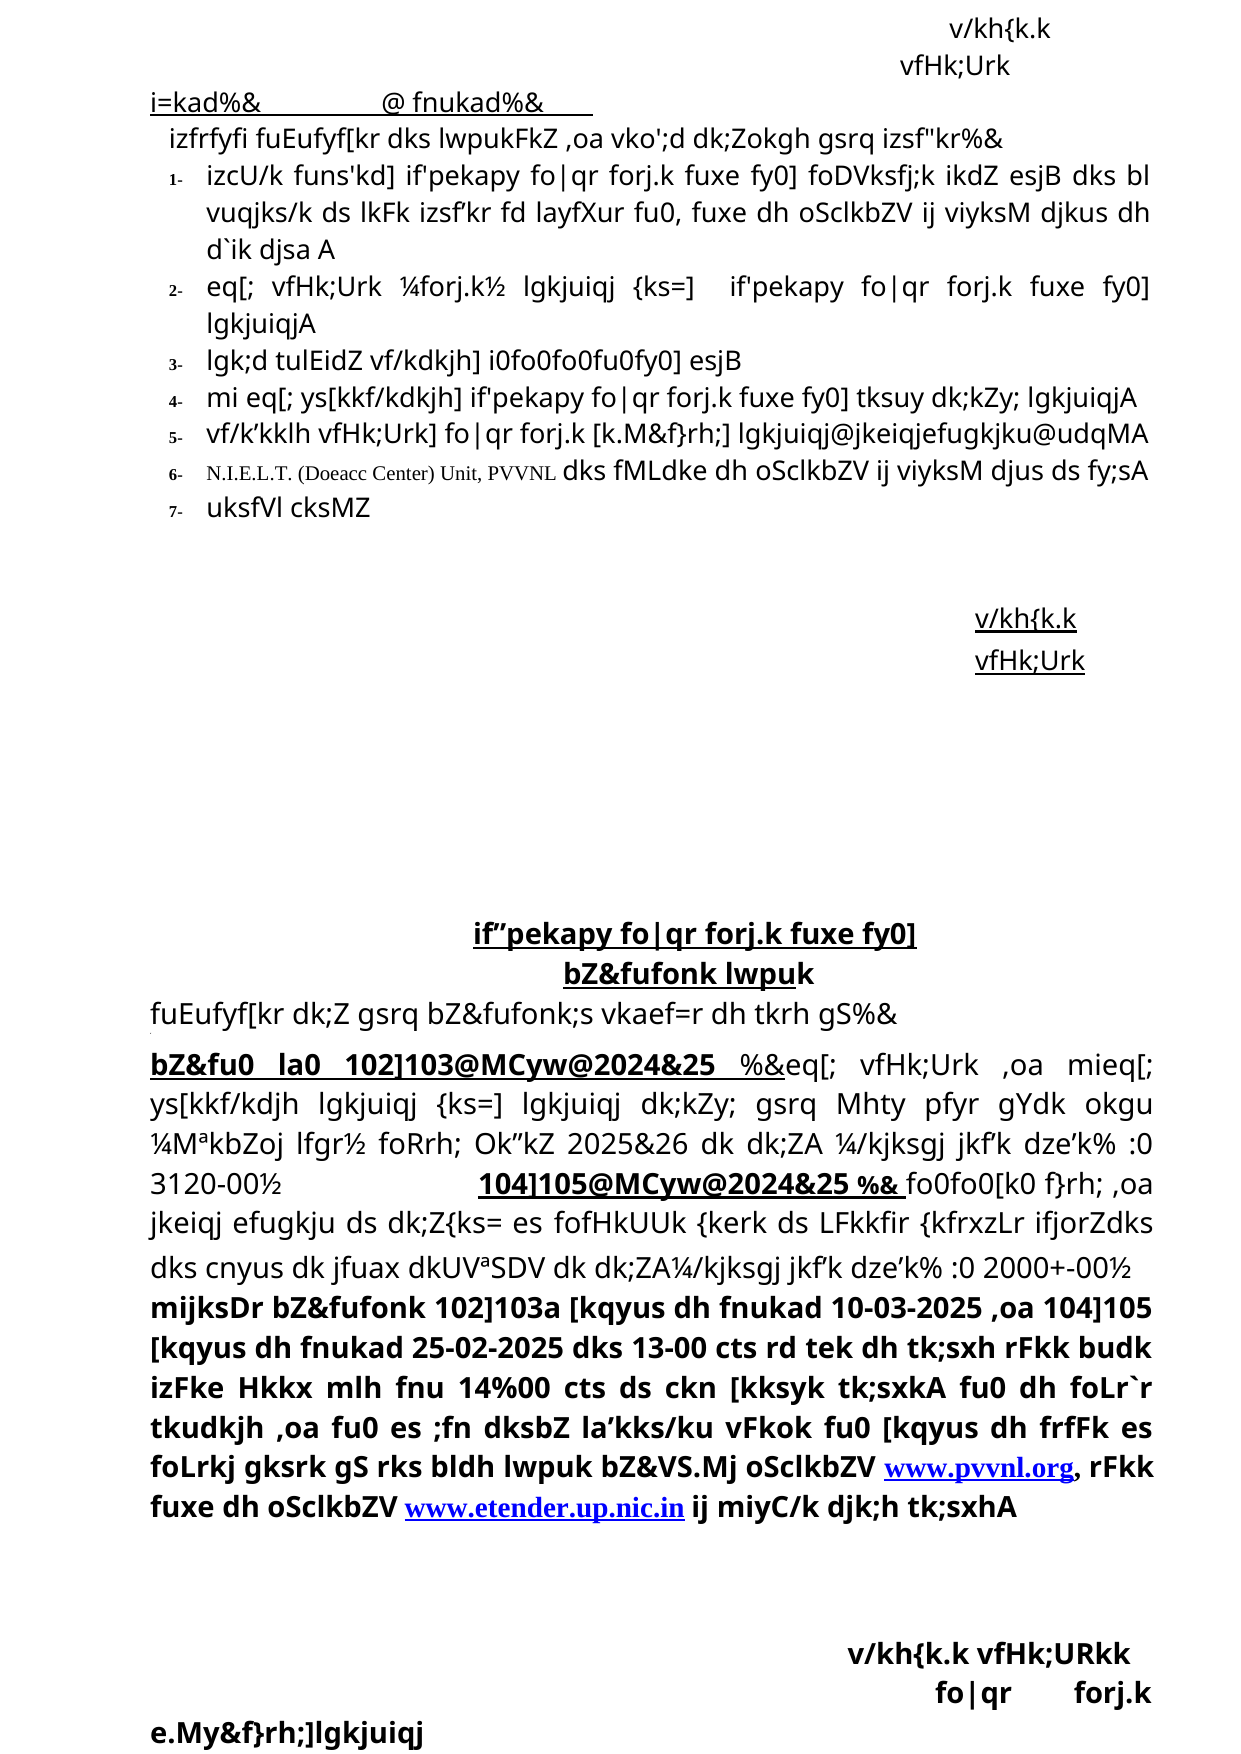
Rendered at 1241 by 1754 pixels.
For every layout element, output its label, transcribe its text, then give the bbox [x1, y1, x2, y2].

text if”pekapy fo|qr forj.k fuxe fy0] [450, 913, 1152, 953]
text i=kad%& @ fnukad%& [150, 83, 1152, 120]
list mijksDr bZ&fufonk 102]103a [kqyus dh fnukad 10-03-2025 ,oa 104]105 [kqyus dh fnukad 25-02-2025 dks 13-00 cts rd tek dh tk;sxh rFkk budk izFke Hkkx mlh fnu 14%00 cts ds ckn [kksyk tk;sxkA fu0 dh foLr`r tkudkjh ,oa fu0 es ;fn dksbZ la’kks/ku vFkok fu0 [kqyus dh frfFk es foLrkj gksrk gS rks bldh lwpuk bZ&VS.Mj oSclkbZV www.pvvnl.org, rFkk fuxe dh oSclkbZV www.etender.up.nic.in ij miyC/k djk;h tk;sxhA [150, 1288, 1154, 1526]
text v/kh{k.k vfHk;Urk [975, 599, 1152, 679]
list vf/k’kklh vfHk;Urk] fo|qr forj.k [k.M&f}rh;] lgkjuiqj@jkeiqjefugkjku@udqMA [169, 415, 1152, 452]
list izcU/k funs'kd] if'pekapy fo|qr forj.k fuxe fy0] foDVksfj;k ikdZ esjB dks bl vuqjks/k ds lkFk izsf’kr fd layfXur fu0, fuxe dh oSclkbZV ij viyksM djkus dh d`ik djsa A [169, 157, 1152, 267]
text bZ&fu0 la0 102]103@MCyw@2024&25 %&eq[; vfHk;Urk ,oa mieq[; ys[kkf/kdjh lgkjuiqj {ks=] lgkjuiqj dk;kZy; gsrq Mhty pfyr gYdk okgu ¼MªkbZoj lfgr½ foRrh; Ok”kZ 2025&26 dk dk;ZA ¼/kjksgj jkf’k dze’k% :0 3120-00½ 104]105@MCyw@2024&25 %& fo0fo0[k0 f}rh; ,oa jkeiqj efugkju ds dk;Z{ks= es fofHkUUk {kerk ds LFkkfir {kfrxzLr ifjorZdks dks cnyus dk jfuax dkUVªSDV dk dk;ZA¼/kjksgj jkf’k dze’k% :0 2000+-00½ [150, 1044, 1154, 1288]
text izfrfyfi fuEufyf[kr dks lwpukFkZ ,oa vko';d dk;Zokgh gsrq izsf"kr%& [169, 120, 1152, 157]
text v/kh{k.k vfHk;Urk [900, 9, 1152, 83]
list eq[; vfHk;Urk ¼forj.k½ lgkjuiqj {ks=] if'pekapy fo|qr forj.k fuxe fy0] lgkjuiqjA [169, 267, 1152, 341]
list N.I.E.L.T. (Doeacc Center) Unit, PVVNL dks fMLdke dh oSclkbZV ij viyksM djus ds fy;sA [169, 452, 1152, 489]
text bZ&fufonk lwpuk [525, 953, 1152, 993]
text fo|qr forj.k e.My&f}rh;]lgkjuiqj [150, 1673, 1152, 1752]
text fuEufyf[kr dk;Z gsrq bZ&fufonk;s vkaef=r dh tkrh gS%& [150, 993, 1152, 1033]
list uksfVl cksMZ [169, 489, 1152, 526]
list mi eq[; ys[kkf/kdkjh] if'pekapy fo|qr forj.k fuxe fy0] tksuy dk;kZy; lgkjuiqjA [169, 378, 1152, 415]
text v/kh{k.k vfHk;URkk [150, 1633, 1152, 1673]
list lgk;d tulEidZ vf/kdkjh] i0fo0fo0fu0fy0] esjB [169, 341, 1152, 378]
